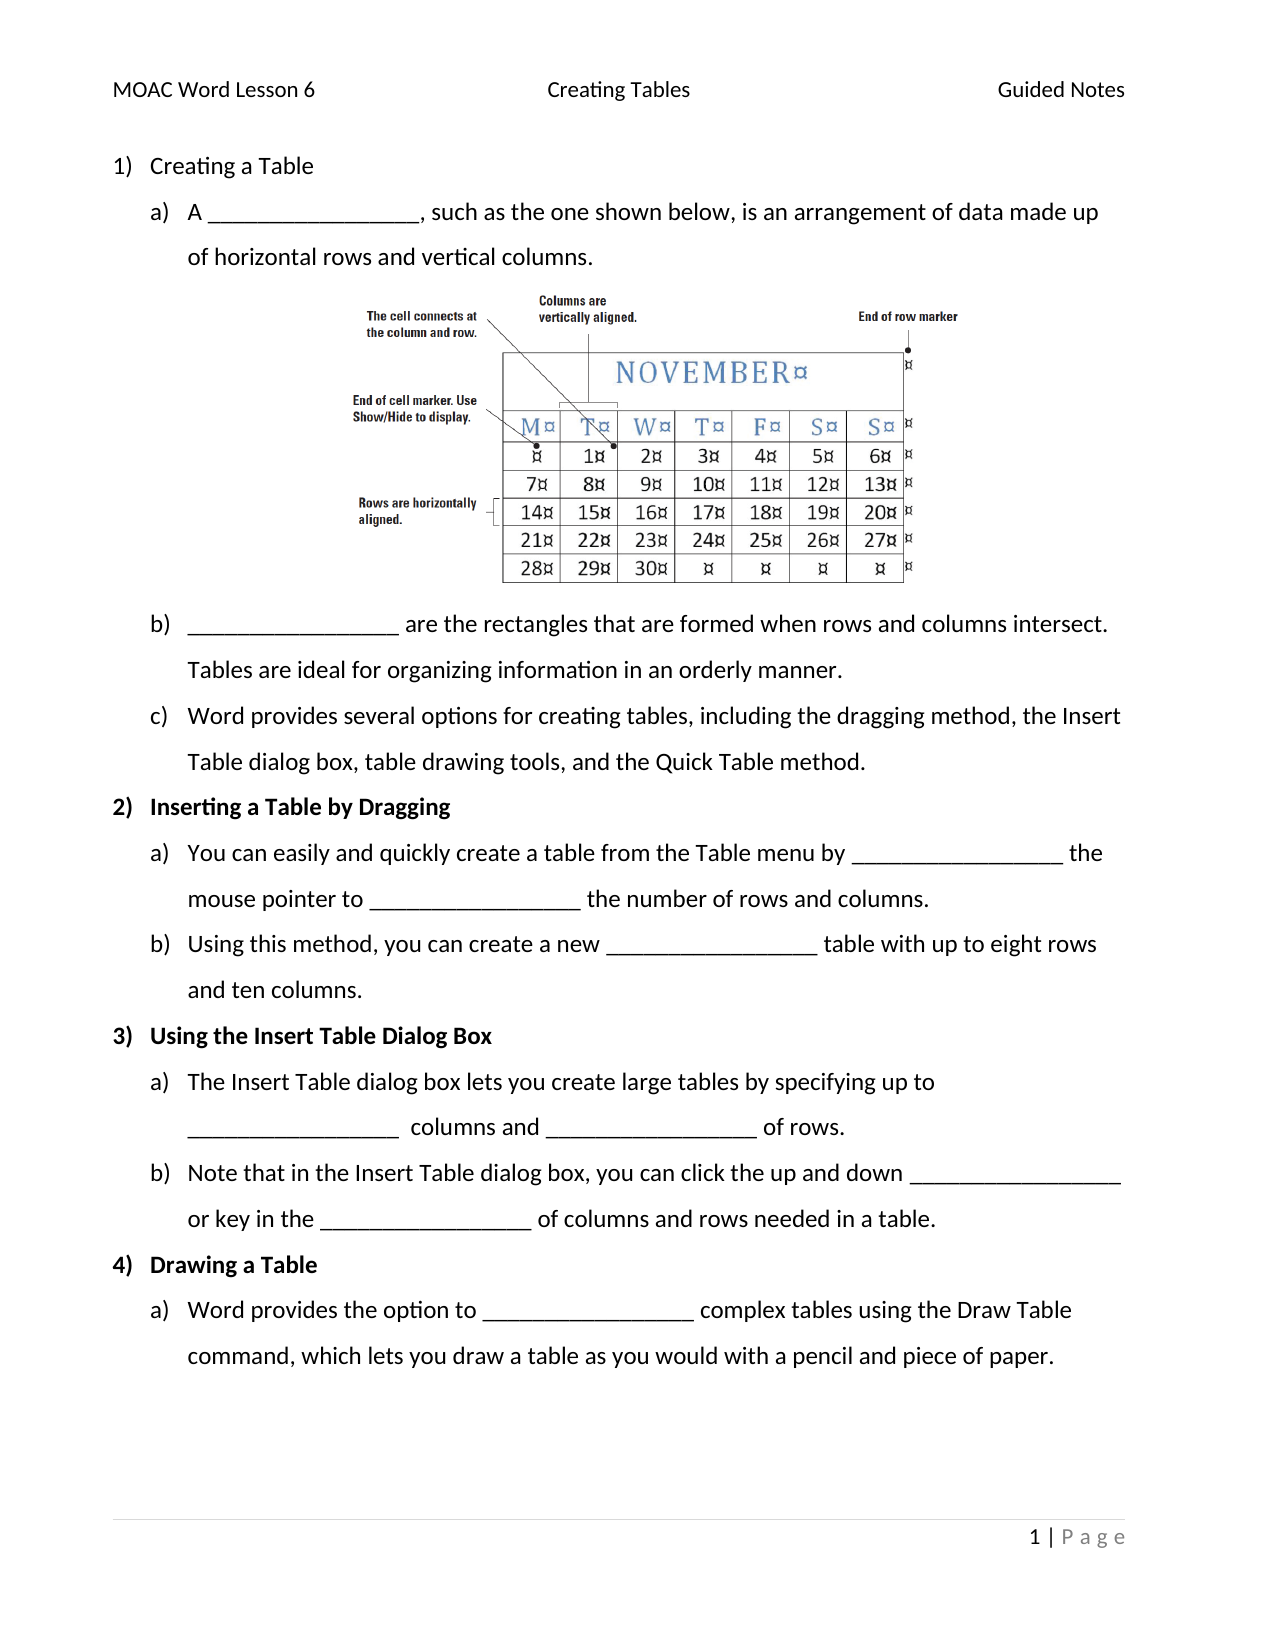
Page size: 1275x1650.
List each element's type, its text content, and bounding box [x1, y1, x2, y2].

list The Insert Table dialog box lets you create large tables by specifying up to _________________ columns and _________________ of rows. [150, 1066, 1125, 1142]
list Word provides the option to _________________ complex tables using the Draw Table command, which lets you draw a table as you would with a pencil and piece of paper. [150, 1294, 1125, 1371]
list You can easily and quickly create a table from the Table menu by _________________ the mouse pointer to _________________ the number of rows and columns. [150, 837, 1125, 913]
list Word provides several options for creating tables, including the dragging method, the Insert Table dialog box, table drawing tools, and the Quick Table method. [150, 700, 1125, 776]
list Inserting a Table by Dragging [112, 791, 1125, 822]
list Using the Insert Table Dialog Box [112, 1020, 1125, 1051]
list A _________________, such as the one shown below, is an arrangement of data made up of horizontal rows and vertical columns. [150, 196, 1125, 272]
list Drawing a Table [112, 1249, 1125, 1279]
picture [347, 287, 966, 595]
list Creating a Table [112, 150, 1125, 181]
list _________________ are the rectangles that are formed when rows and columns intersect. Tables are ideal for organizing information in an orderly manner. [150, 608, 1125, 685]
list Note that in the Insert Table dialog box, you can click the up and down _________________ or key in the _________________ of columns and rows needed in a table. [150, 1157, 1125, 1233]
list Using this method, you can create a new _________________ table with up to eight rows and ten columns. [150, 929, 1125, 1005]
